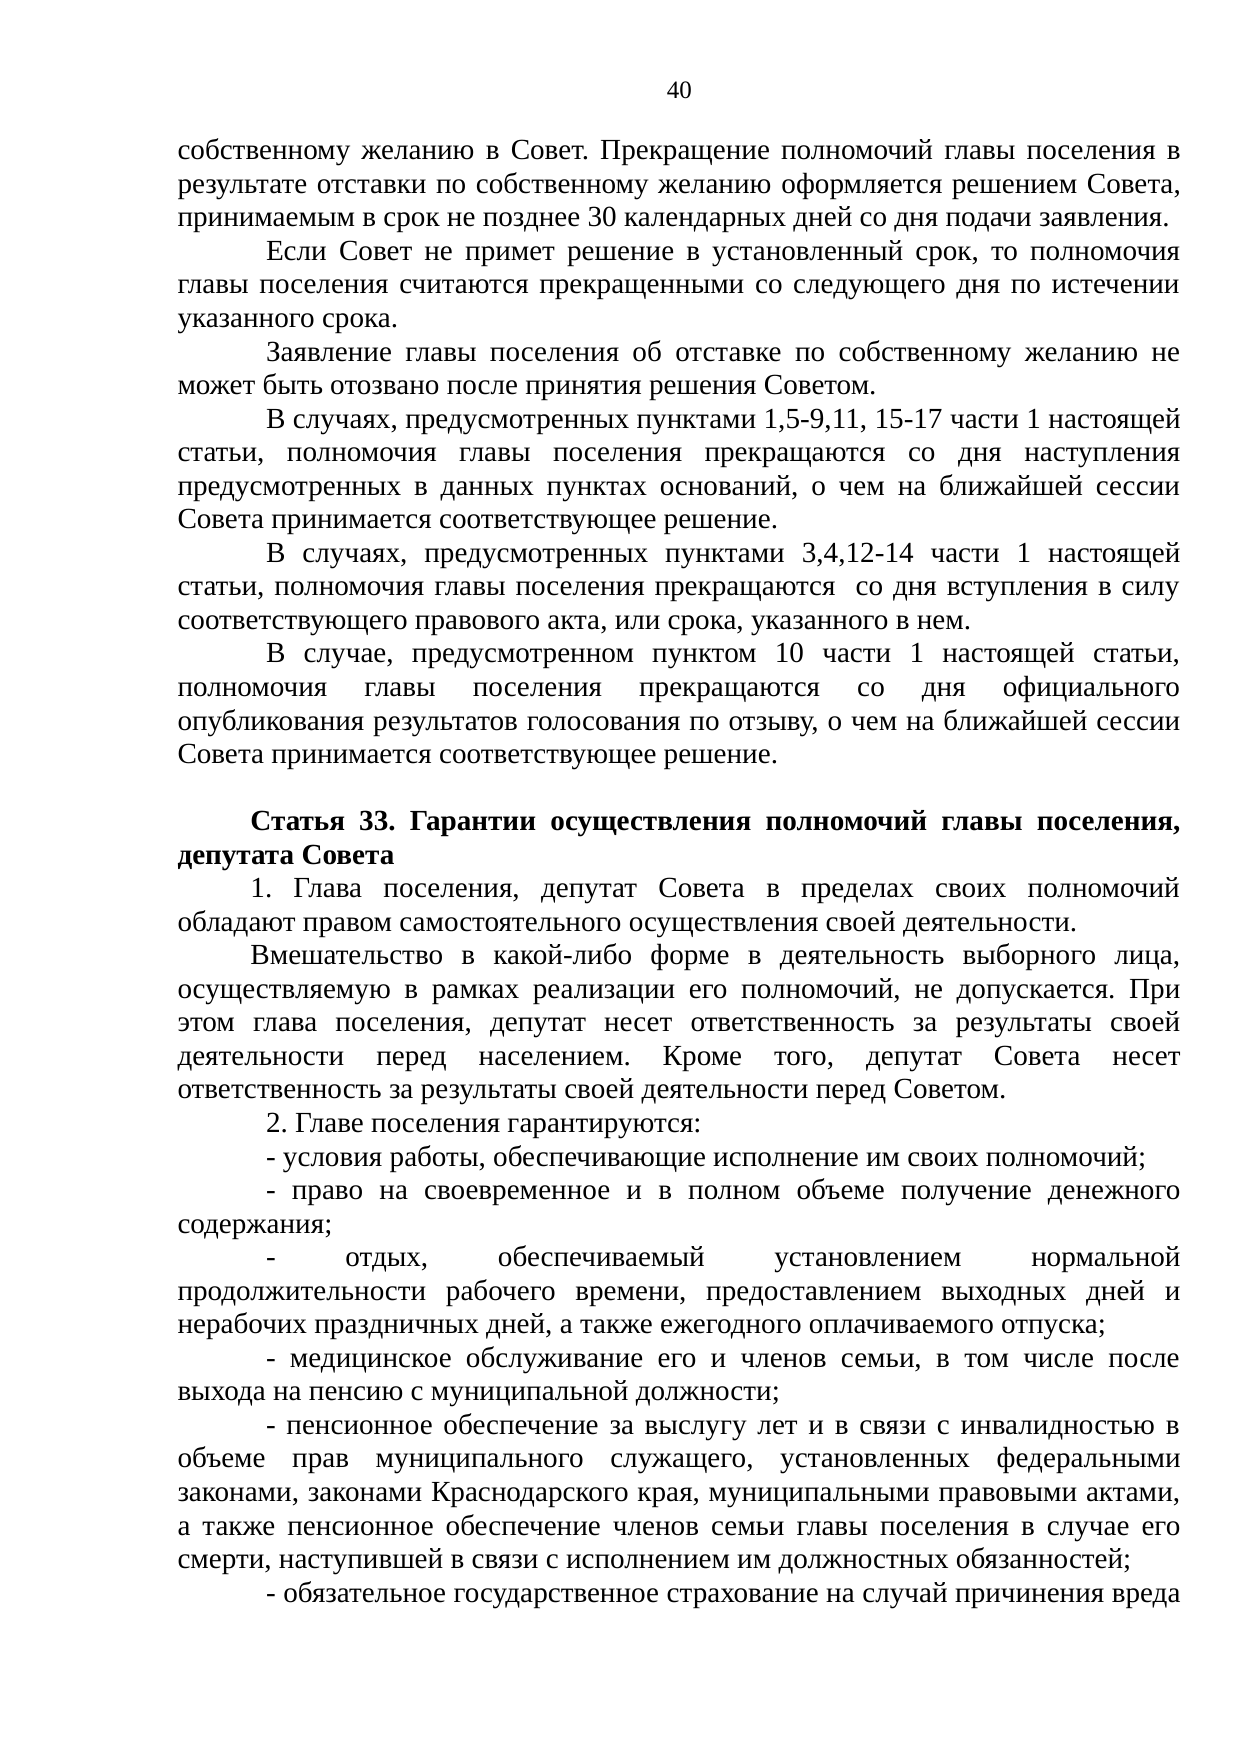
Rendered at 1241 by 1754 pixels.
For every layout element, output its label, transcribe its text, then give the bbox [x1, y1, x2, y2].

text Если Совет не примет решение в установленный срок, то полномочия главы поселения считаются прекращенными со следующего дня по истечении указанного срока. [177, 233, 1181, 334]
text Статья 33. Гарантии осуществления полномочий главы поселения, депутата Совета [177, 803, 1181, 870]
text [177, 132, 1181, 233]
subtitle 2. Главе поселения гарантируются: [177, 1105, 1181, 1139]
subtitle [177, 1575, 1181, 1608]
subtitle - отдых, обеспечиваемый установлением нормальной продолжительности рабочего времени, предоставлением выходных дней и нерабочих праздничных дней, а также ежегодного оплачиваемого отпуска; [177, 1239, 1181, 1340]
subtitle - право на своевременное и в полном объеме получение денежного содержания; [177, 1172, 1181, 1239]
text В случаях, предусмотренных пунктами 1,5-9,11, 15-17 части 1 настоящей статьи, полномочия главы поселения прекращаются со дня наступления предусмотренных в данных пунктах оснований, о чем на ближайшей сессии Совета принимается соответствующее решение. [177, 401, 1181, 535]
subtitle - условия работы, обеспечивающие исполнение им своих полномочий; [177, 1139, 1181, 1172]
text Заявление главы поселения об отставке по собственному желанию не может быть отозвано после принятия решения Советом. [177, 334, 1181, 401]
text 1. Глава поселения, депутат Совета в пределах своих полномочий обладают правом самостоятельного осуществления своей деятельности. [177, 870, 1181, 937]
subtitle - пенсионное обеспечение за выслугу лет и в связи с инвалидностью в объеме прав муниципального служащего, установленных федеральными законами, законами Краснодарского края, муниципальными правовыми актами, а также пенсионное обеспечение членов семьи главы поселения в случае его смерти, наступившей в связи с исполнением им должностных обязанностей; [177, 1407, 1181, 1575]
subtitle - медицинское обслуживание его и членов семьи, в том числе после выхода на пенсию с муниципальной должности; [177, 1340, 1181, 1407]
text В случаях, предусмотренных пунктами 3,4,12-14 части 1 настоящей статьи, полномочия главы поселения прекращаются со дня вступления в силу соответствующего правового акта, или срока, указанного в нем. [177, 535, 1181, 636]
text В случае, предусмотренном пунктом 10 части 1 настоящей статьи, полномочия главы поселения прекращаются со дня официального опубликования результатов голосования по отзыву, о чем на ближайшей сессии Совета принимается соответствующее решение. [177, 636, 1181, 770]
text Вмешательство в какой-либо форме в деятельность выборного лица, осуществляемую в рамках реализации его полномочий, не допускается. При этом глава поселения, депутат несет ответственность за результаты своей деятельности перед населением. Кроме того, депутат Совета несет ответственность за результаты своей деятельности перед Советом. [177, 937, 1181, 1105]
